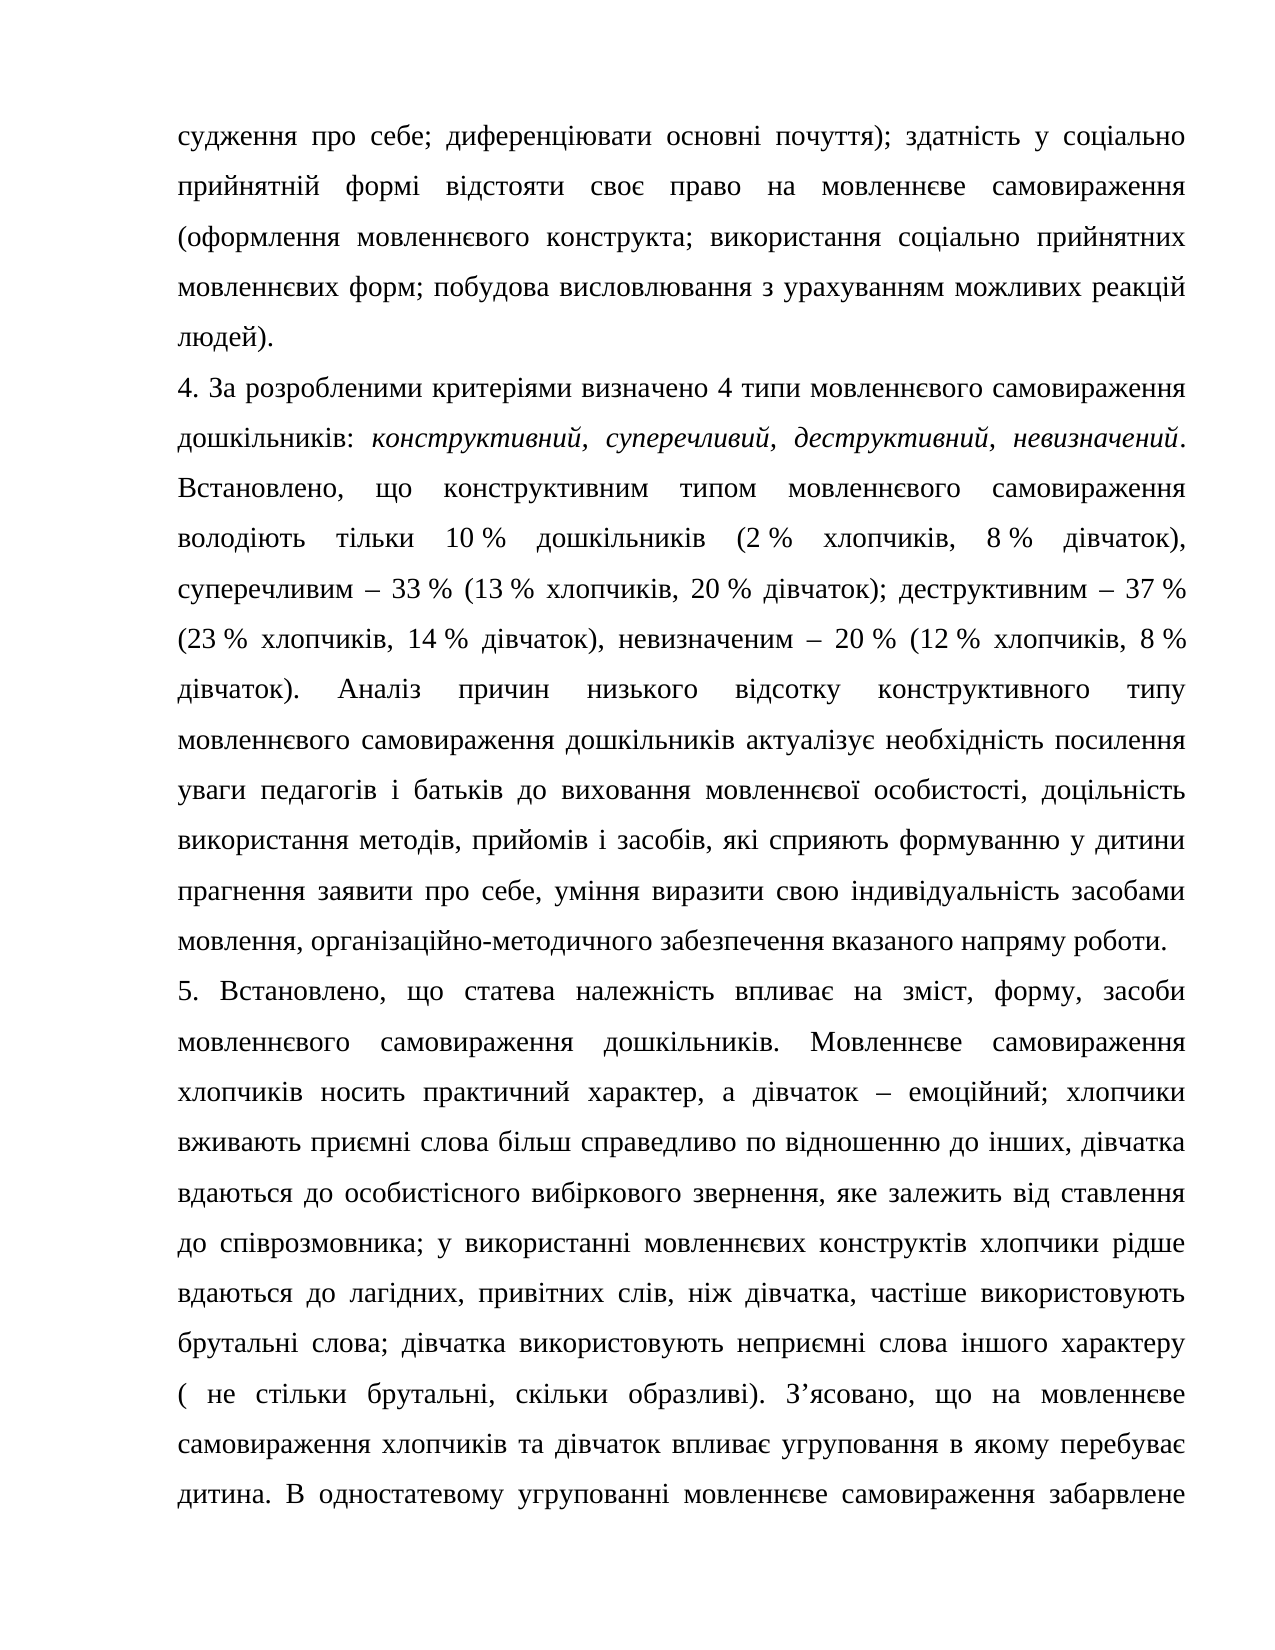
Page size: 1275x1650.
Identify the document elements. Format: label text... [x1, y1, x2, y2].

text 4. За розробленими критеріями визначено 4 типи мовленнєвого самовираження дошкільників: конструктивний, суперечливий, деструктивний, невизначений. Встановлено, що конструктивним типом мовленнєвого самовираження володіють тільки 10 % дошкільників (2 % хлопчиків, 8 % дівчаток), суперечливим – 33 % (13 % хлопчиків, 20 % дівчаток); деструктивним – 37 % (23 % хлопчиків, 14 % дівчаток), невизначеним – 20 % (12 % хлопчиків, 8 % дівчаток). Аналіз причин низького відсотку конструктивного типу мовленнєвого самовираження дошкільників актуалізує необхідність посилення уваги педагогів і батьків до виховання мовленнєвої особистості, доцільність використання методів, прийомів і засобів, які сприяють формуванню у дитини прагнення заявити про себе, уміння виразити свою індивідуальність засобами мовлення, організаційно-методичного забезпечення вказаного напряму роботи. [177, 370, 1186, 957]
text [177, 973, 1186, 1510]
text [177, 118, 1186, 353]
